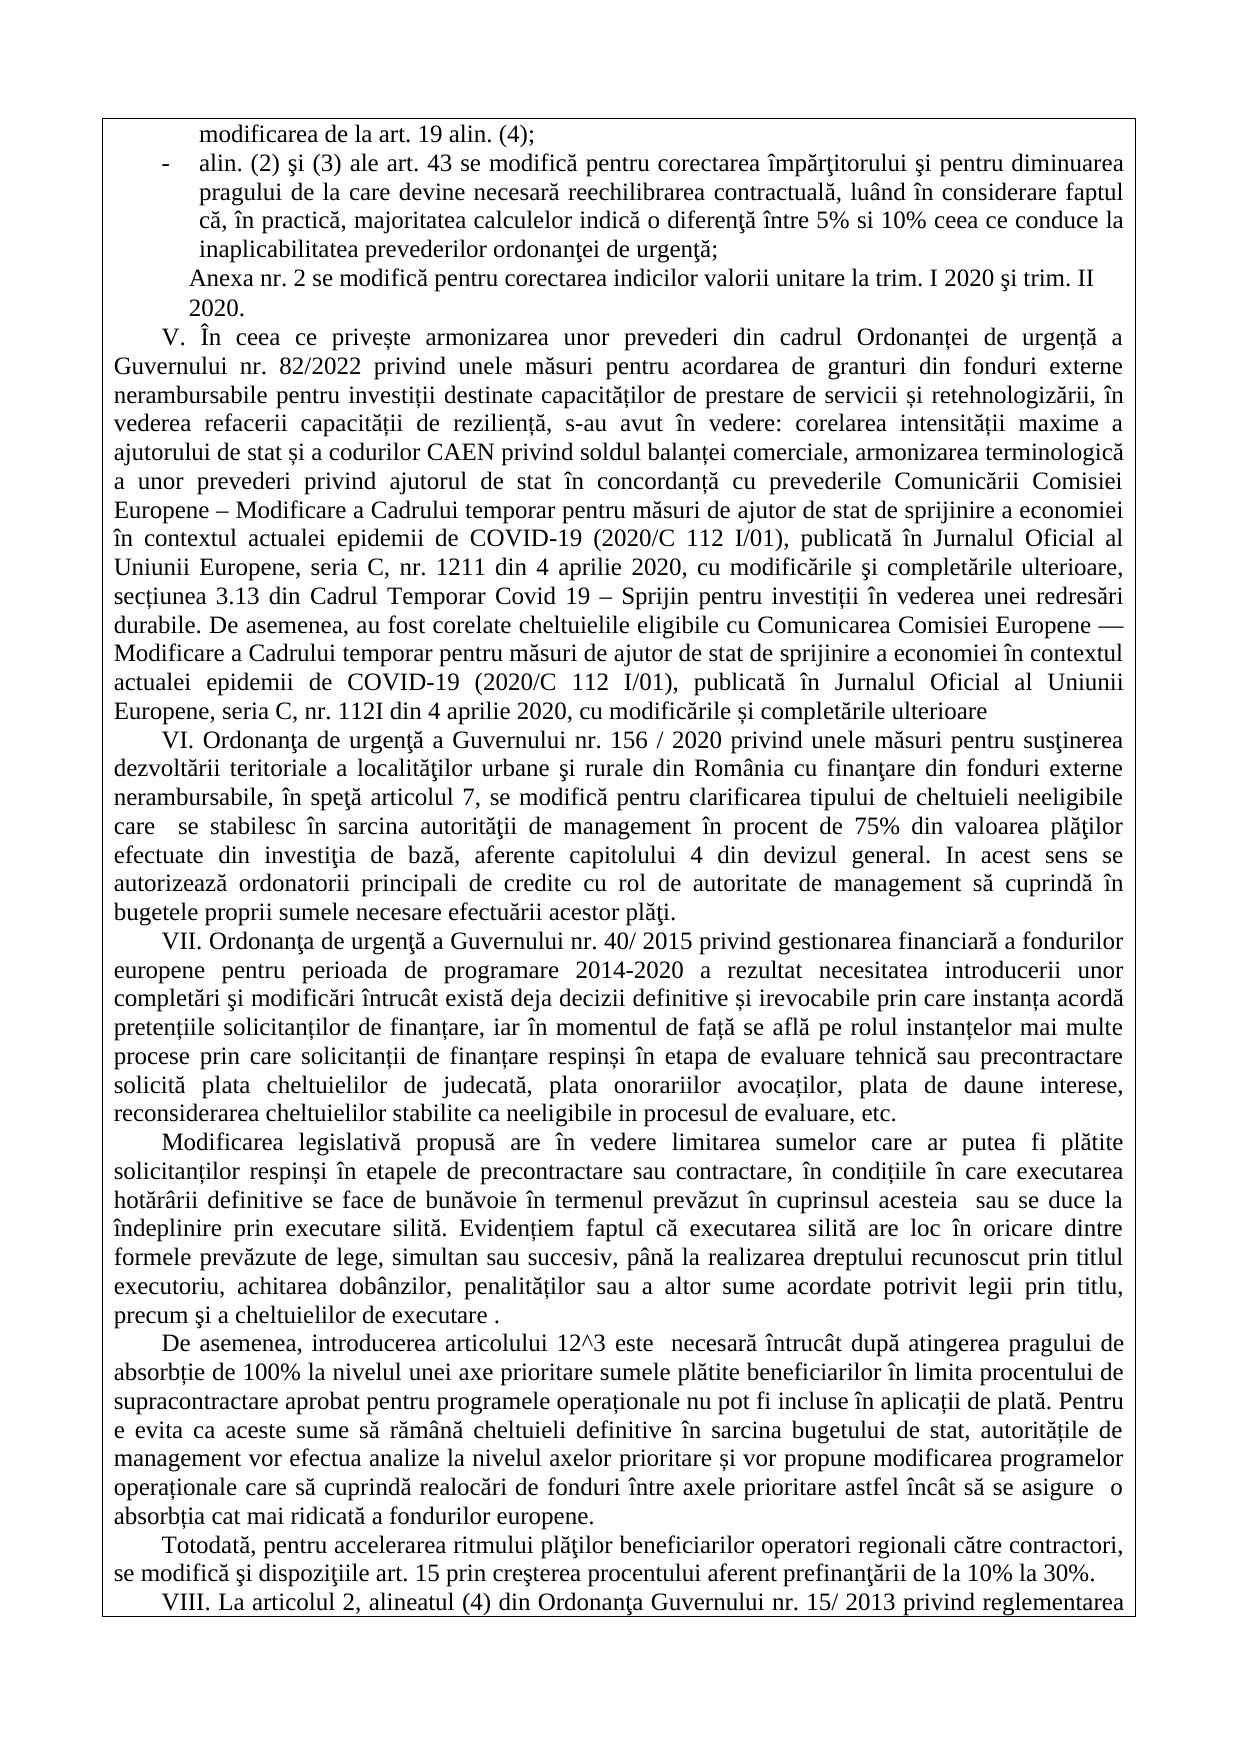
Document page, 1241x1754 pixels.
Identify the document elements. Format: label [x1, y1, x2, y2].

table_cell [103, 119, 1135, 1616]
